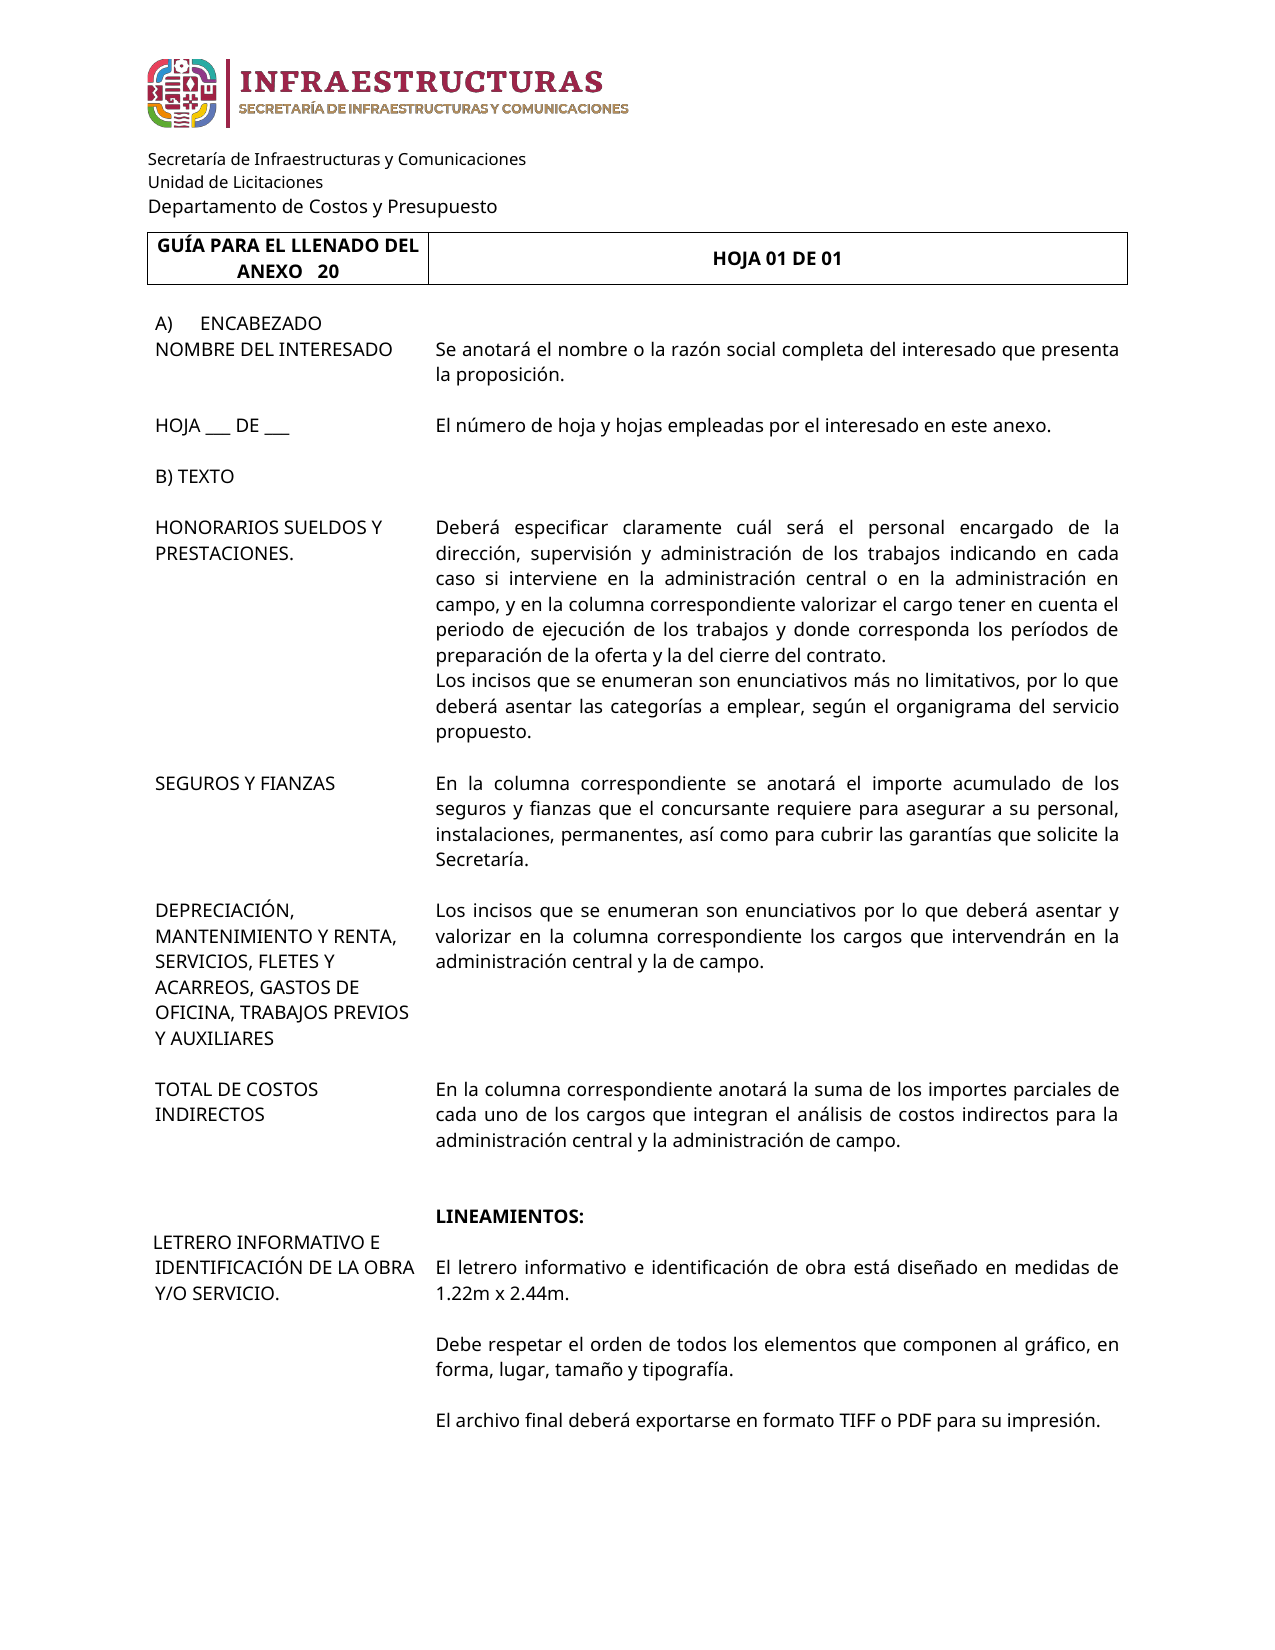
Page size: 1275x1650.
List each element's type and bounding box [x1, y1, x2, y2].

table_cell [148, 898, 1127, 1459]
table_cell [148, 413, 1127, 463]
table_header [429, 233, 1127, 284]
picture [147, 59, 653, 130]
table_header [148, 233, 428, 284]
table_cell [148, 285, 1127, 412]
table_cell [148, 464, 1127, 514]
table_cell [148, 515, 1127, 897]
